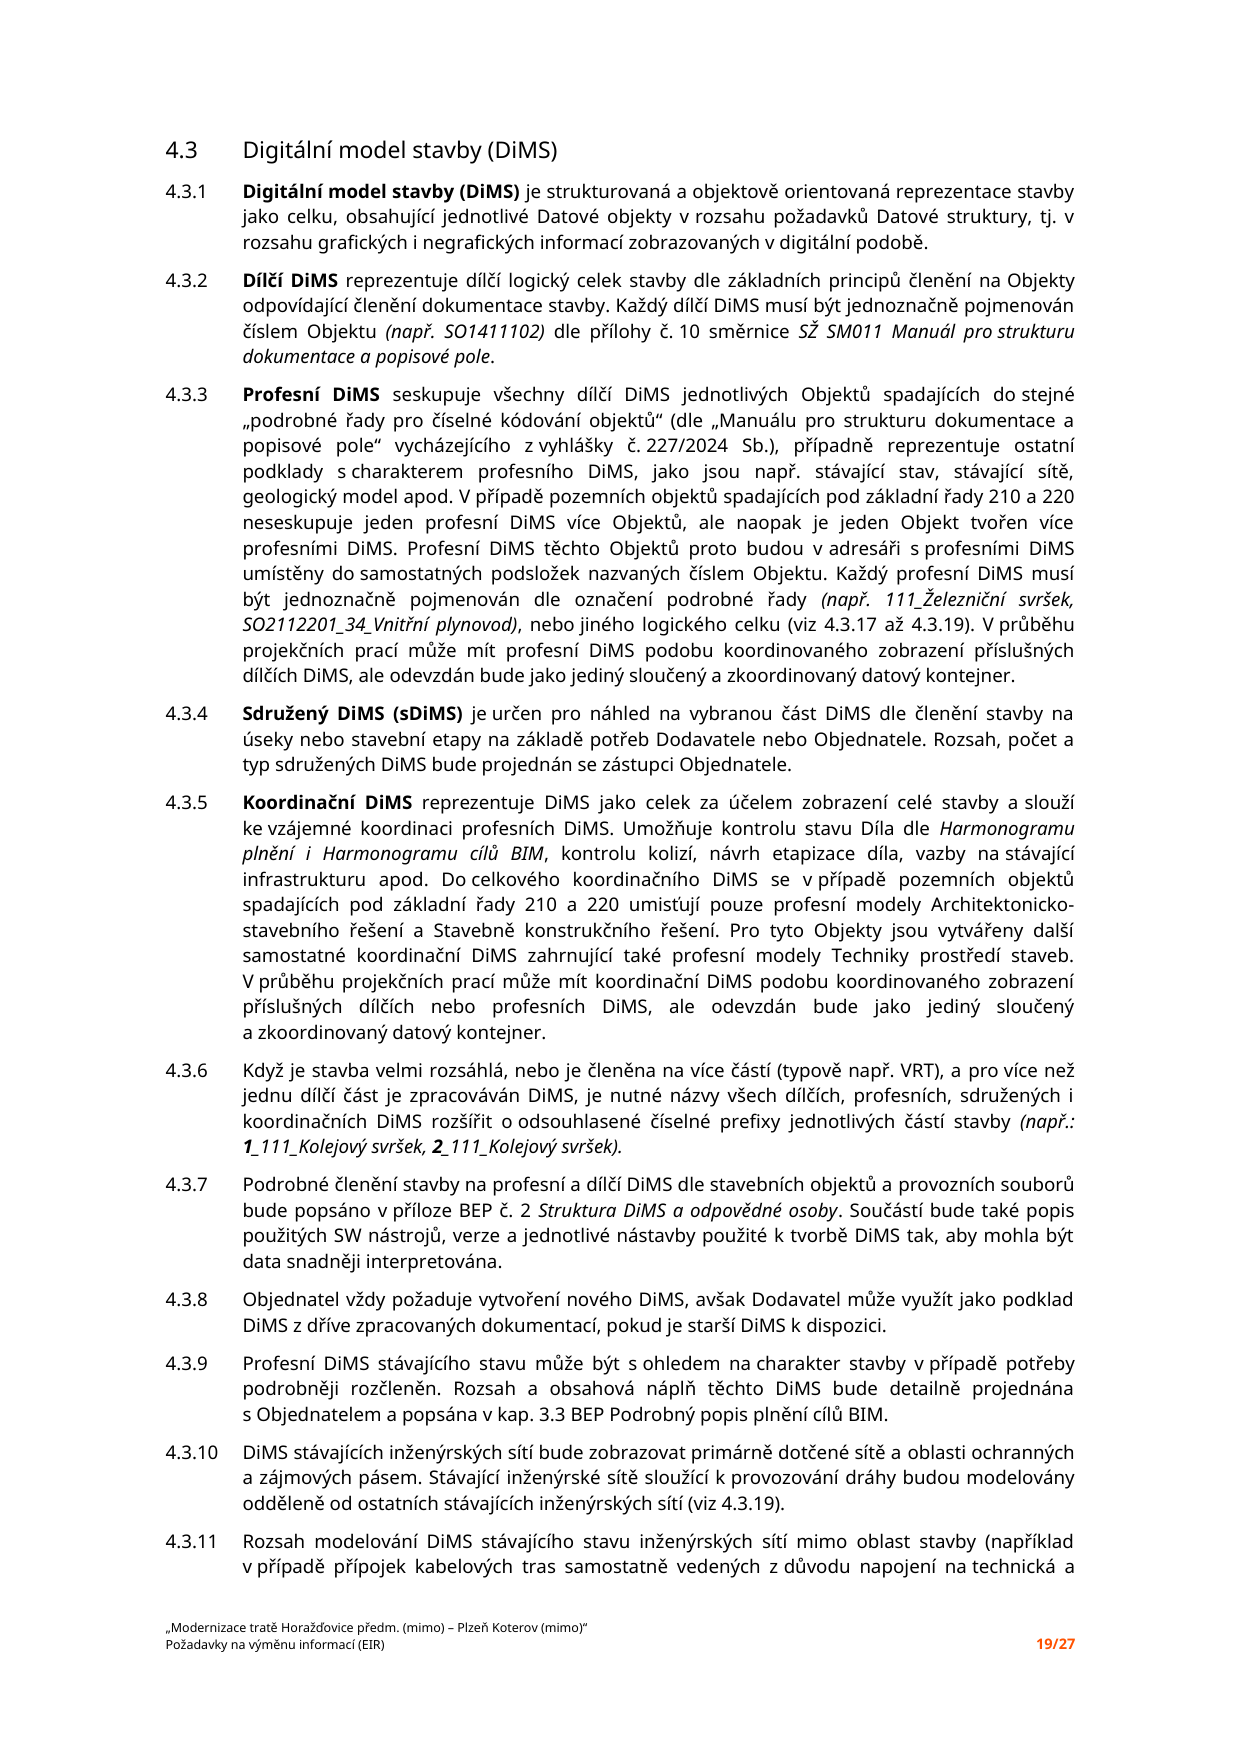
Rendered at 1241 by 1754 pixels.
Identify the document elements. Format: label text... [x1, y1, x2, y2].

text Profesní DiMS stávajícího stavu může být s ohledem na charakter stavby v případě potřeby podrobněji rozčleněn. Rozsah a obsahová náplň těchto DiMS bude detailně projednána s Objednatelem a popsána v kap. 3.3 BEP Podrobný popis plnění cílů BIM. [165, 1350, 1075, 1426]
text Digitální model stavby (DiMS) je strukturovaná a objektově orientovaná reprezentace stavby jako celku, obsahující jednotlivé Datové objekty v rozsahu požadavků Datové struktury, tj. v rozsahu grafických i negrafických informací zobrazovaných v digitální podobě. [165, 178, 1075, 254]
text DiMS stávajících inženýrských sítí bude zobrazovat primárně dotčené sítě a oblasti ochranných a zájmových pásem. Stávající inženýrské sítě sloužící k provozování dráhy budou modelovány odděleně od ostatních stávajících inženýrských sítí (viz 4.3.19). [165, 1439, 1075, 1516]
text Sdružený DiMS (sDiMS) je určen pro náhled na vybranou část DiMS dle členění stavby na úseky nebo stavební etapy na základě potřeb Dodavatele nebo Objednatele. Rozsah, počet a typ sdružených DiMS bude projednán se zástupci Objednatele. [165, 700, 1075, 777]
text Objednatel vždy požaduje vytvoření nového DiMS, avšak Dodavatel může využít jako podklad DiMS z dříve zpracovaných dokumentací, pokud je starší DiMS k dispozici. [165, 1286, 1075, 1337]
text Digitální model stavby (DiMS) [165, 134, 1075, 166]
text Dílčí DiMS reprezentuje dílčí logický celek stavby dle základních principů členění na Objekty odpovídající členění dokumentace stavby. Každý dílčí DiMS musí být jednoznačně pojmenován číslem Objektu (např. SO1411102) dle přílohy č. 10 směrnice SŽ SM011 Manuál pro strukturu dokumentace a popisové pole. [165, 267, 1075, 369]
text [165, 1528, 1075, 1579]
text Koordinační DiMS reprezentuje DiMS jako celek za účelem zobrazení celé stavby a slouží ke vzájemné koordinaci profesních DiMS. Umožňuje kontrolu stavu Díla dle Harmonogramu plnění i Harmonogramu cílů BIM, kontrolu kolizí, návrh etapizace díla, vazby na stávající infrastrukturu apod. Do celkového koordinačního DiMS se v případě pozemních objektů spadajících pod základní řady 210 a 220 umisťují pouze profesní modely Architektonicko-stavebního řešení a Stavebně konstrukčního řešení. Pro tyto Objekty jsou vytvářeny další samostatné koordinační DiMS zahrnující také profesní modely Techniky prostředí staveb. V průběhu projekčních prací může mít koordinační DiMS podobu koordinovaného zobrazení příslušných dílčích nebo profesních DiMS, ale odevzdán bude jako jediný sloučený a zkoordinovaný datový kontejner. [165, 789, 1075, 1045]
text Podrobné členění stavby na profesní a dílčí DiMS dle stavebních objektů a provozních souborů bude popsáno v příloze BEP č. 2 Struktura DiMS a odpovědné osoby. Součástí bude také popis použitých SW nástrojů, verze a jednotlivé nástavby použité k tvorbě DiMS tak, aby mohla být data snadněji interpretována. [165, 1172, 1075, 1274]
text Profesní DiMS seskupuje všechny dílčí DiMS jednotlivých Objektů spadajících do stejné „podrobné řady pro číselné kódování objektů“ (dle „Manuálu pro strukturu dokumentace a popisové pole“ vycházejícího z vyhlášky č. 227/2024 Sb.), případně reprezentuje ostatní podklady s charakterem profesního DiMS, jako jsou např. stávající stav, stávající sítě, geologický model apod. V případě pozemních objektů spadajících pod základní řady 210 a 220 neseskupuje jeden profesní DiMS více Objektů, ale naopak je jeden Objekt tvořen více profesními DiMS. Profesní DiMS těchto Objektů proto budou v adresáři s profesními DiMS umístěny do samostatných podsložek nazvaných číslem Objektu. Každý profesní DiMS musí být jednoznačně pojmenován dle označení podrobné řady (např. 111_Železniční svršek, SO2112201_34_Vnitřní plynovod), nebo jiného logického celku (viz 4.3.17 až 4.3.19). V průběhu projekčních prací může mít profesní DiMS podobu koordinovaného zobrazení příslušných dílčích DiMS, ale odevzdán bude jako jediný sloučený a zkoordinovaný datový kontejner. [165, 382, 1075, 688]
text Když je stavba velmi rozsáhlá, nebo je členěna na více částí (typově např. VRT), a pro více než jednu dílčí část je zpracováván DiMS, je nutné názvy všech dílčích, profesních, sdružených i koordinačních DiMS rozšířit o odsouhlasené číselné prefixy jednotlivých částí stavby (např.: 1_111_Kolejový svršek, 2_111_Kolejový svršek). [165, 1057, 1075, 1159]
